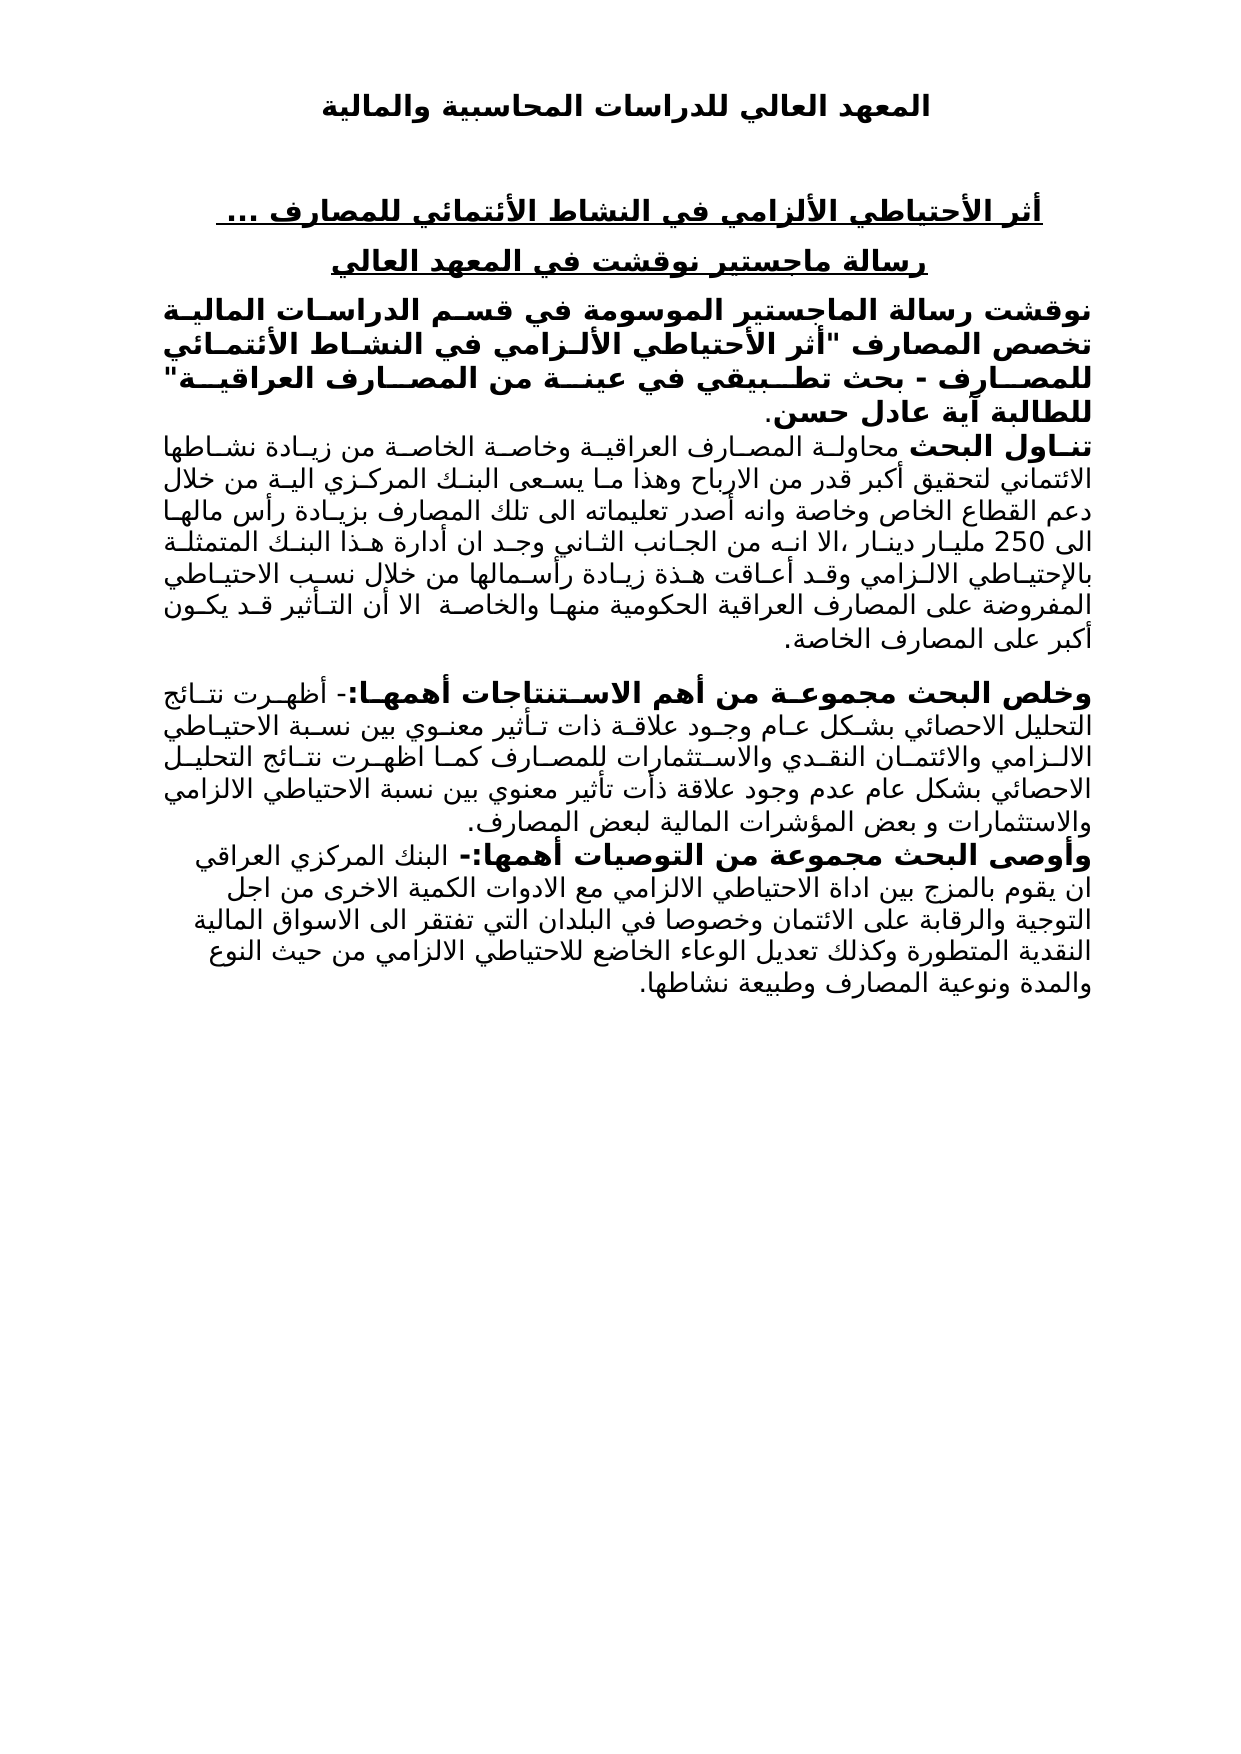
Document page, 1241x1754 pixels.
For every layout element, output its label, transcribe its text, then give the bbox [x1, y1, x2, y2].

text رسالة ماجستير نوقشت في المعهد العالي [166, 244, 1093, 278]
text نوقشت رسالة الماجستير الموسومة في قسم الدراسات المالية تخصص المصارف "أثر الأحتياطي الألزامي في النشاط الأئتمائي للمصارف - بحث تطبيقي في عينة من المصارف العراقية" للطالبة آية عادل حسن. [162, 293, 1093, 429]
text وأوصى البحث مجموعة من التوصيات أهمها:- البنك المركزي العراقي ان يقوم بالمزج بين اداة الاحتياطي الالزامي مع الادوات الكمية الاخرى من اجل التوجية والرقابة على الائتمان وخصوصا في البلدان التي تفتقر الى الاسواق المالية النقدية المتطورة وكذلك تعديل الوعاء الخاضع للاحتياطي الالزامي من حيث النوع والمدة ونوعية المصارف وطبيعة نشاطها. [162, 838, 1093, 999]
text تناول البحث محاولة المصارف العراقية وخاصة الخاصة من زيادة نشاطها الائتماني لتحقيق أكبر قدر من الارباح وهذا ما يسعى البنك المركزي الية من خلال دعم القطاع الخاص وخاصة وانه أصدر تعليماته الى تلك المصارف بزيادة رأس مالها الى 250 مليار دينار ،الا انه من الجانب الثاني وجد ان أدارة هذا البنك المتمثلة بالإحتياطي الالزامي وقد أعاقت هذة زيادة رأسمالها من خلال نسب الاحتياطي المفروضة على المصارف العراقية الحكومية منها والخاصة الا أن التأثير قد يكون أكبر على المصارف الخاصة. [162, 429, 1093, 655]
text المعهد العالي للدراسات المحاسبية والمالية [162, 89, 1089, 123]
text وخلص البحث مجموعة من أهم الاستنتاجات أهمها:- أظهرت نتائج التحليل الاحصائي بشكل عام وجود علاقة ذات تأثير معنوي بين نسبة الاحتياطي الالزامي والائتمان النقدي والاستثمارات للمصارف كما اظهرت نتائج التحليل الاحصائي بشكل عام عدم وجود علاقة ذأت تأثير معنوي بين نسبة الاحتياطي الالزامي والاستثمارات و بعض المؤشرات المالية لبعض المصارف. [162, 676, 1093, 838]
text أثر الأحتياطي الألزامي في النشاط الأئتمائي للمصارف ... [166, 194, 1093, 228]
